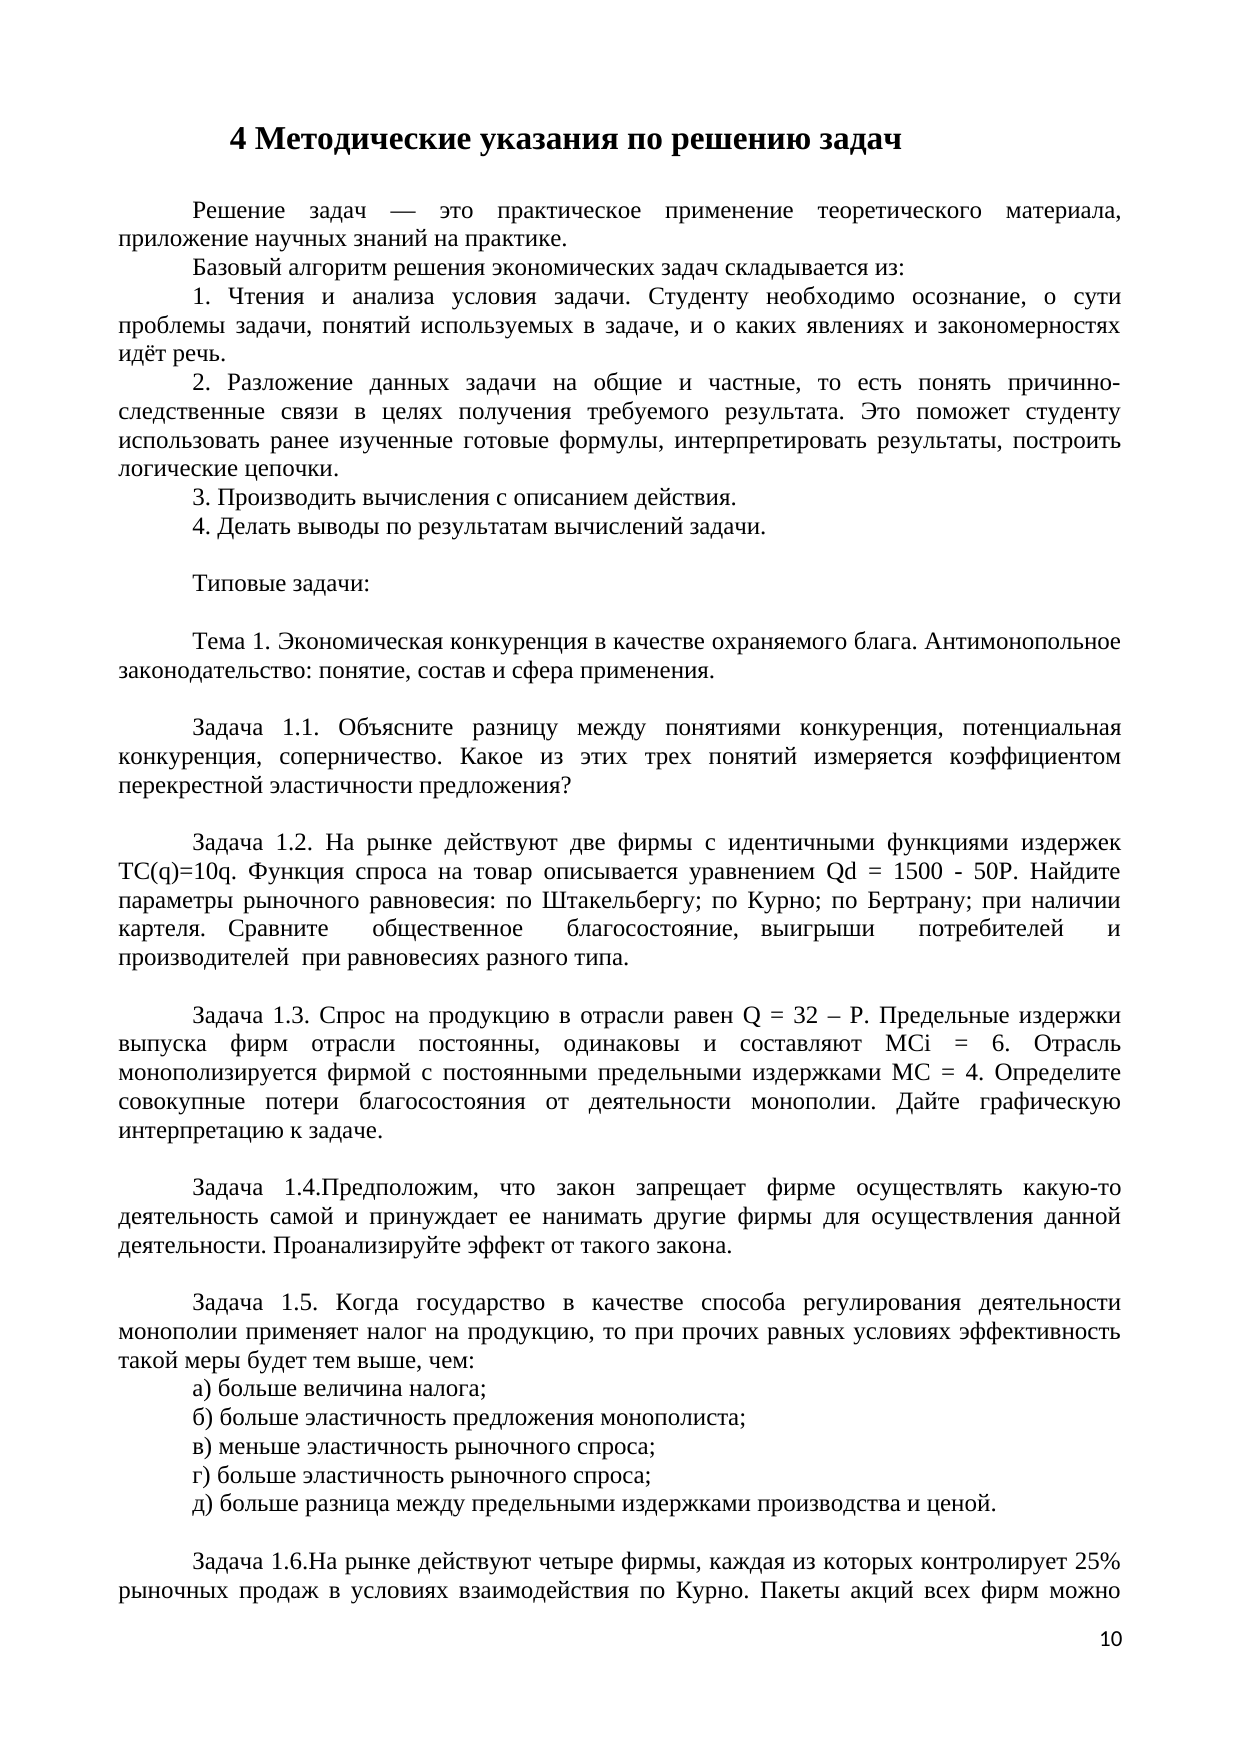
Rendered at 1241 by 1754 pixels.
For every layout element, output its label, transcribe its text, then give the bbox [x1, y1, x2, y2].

text д) больше разница между предельными издержками производства и ценой. [118, 1488, 1122, 1517]
text Задача 1.1. Объясните разницу между понятиями конкуренция, потенциальная конкуренция, соперничество. Какое из этих трех понятий измеряется коэффициентом перекрестной эластичности предложения? [118, 712, 1122, 798]
text 4. Делать выводы по результатам вычислений задачи. [118, 511, 1122, 540]
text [118, 1546, 1122, 1603]
list 4 Методические указания по решению задач [229, 118, 1122, 156]
text Базовый алгоритм решения экономических задач складывается из: [118, 252, 1122, 281]
text б) больше эластичность предложения монополиста; [118, 1402, 1122, 1431]
text 2. Разложение данных задачи на общие и частные, то есть понять причинно-следственные связи в целях получения требуемого результата. Это поможет студенту использовать ранее изученные готовые формулы, интерпретировать результаты, построить логические цепочки. [118, 367, 1122, 482]
text Типовые задачи: [118, 568, 1122, 597]
text 3. Производить вычисления с описанием действия. [118, 482, 1122, 511]
text Тема 1. Экономическая конкуренция в качестве охраняемого блага. Антимонопольное законодательство: понятие, состав и сфера применения. [118, 626, 1122, 683]
text Задача 1.4.Предположим, что закон запрещает фирме осуществлять какую-то деятельность самой и принуждает ее нанимать другие фирмы для осуществления данной деятельности. Проанализируйте эффект от такого закона. [118, 1172, 1122, 1258]
text Решение задач — это практическое применение теоретического материала, приложение научных знаний на практике. [118, 195, 1122, 252]
text Задача 1.5. Когда государство в качестве способа регулирования деятельности монополии применяет налог на продукцию, то при прочих равных условиях эффективность такой меры будет тем выше, чем: [118, 1287, 1122, 1373]
text г) больше эластичность рыночного спроса; [118, 1460, 1122, 1488]
text в) меньше эластичность рыночного спроса; [118, 1431, 1122, 1460]
text Задача 1.2. На рынке действуют две фирмы с идентичными функциями издержек TC(q)=10q. Функция спроса на товар описывается уравнением Qd = 1500 - 50Р. Найдите параметры рыночного равновесия: по Штакельбергу; по Курно; по Бертрану; при наличии картеля. Сравните общественное благосостояние, выигрыши потребителей и производителей при равновесиях разного типа. [118, 827, 1122, 971]
text 1. Чтения и анализа условия задачи. Студенту необходимо осознание, о сути проблемы задачи, понятий используемых в задаче, и о каких явлениях и закономерностях идёт речь. [118, 281, 1122, 367]
text Задача 1.3. Спрос на продукцию в отрасли равен Q = 32 – P. Предельные издержки выпуска фирм отрасли постоянны, одинаковы и составляют MCi = 6. Отрасль монополизируется фирмой с постоянными предельными издержками MC = 4. Определите совокупные потери благосостояния от деятельности монополии. Дайте графическую интерпретацию к задаче. [118, 1000, 1122, 1143]
text а) больше величина налога; [118, 1373, 1122, 1402]
